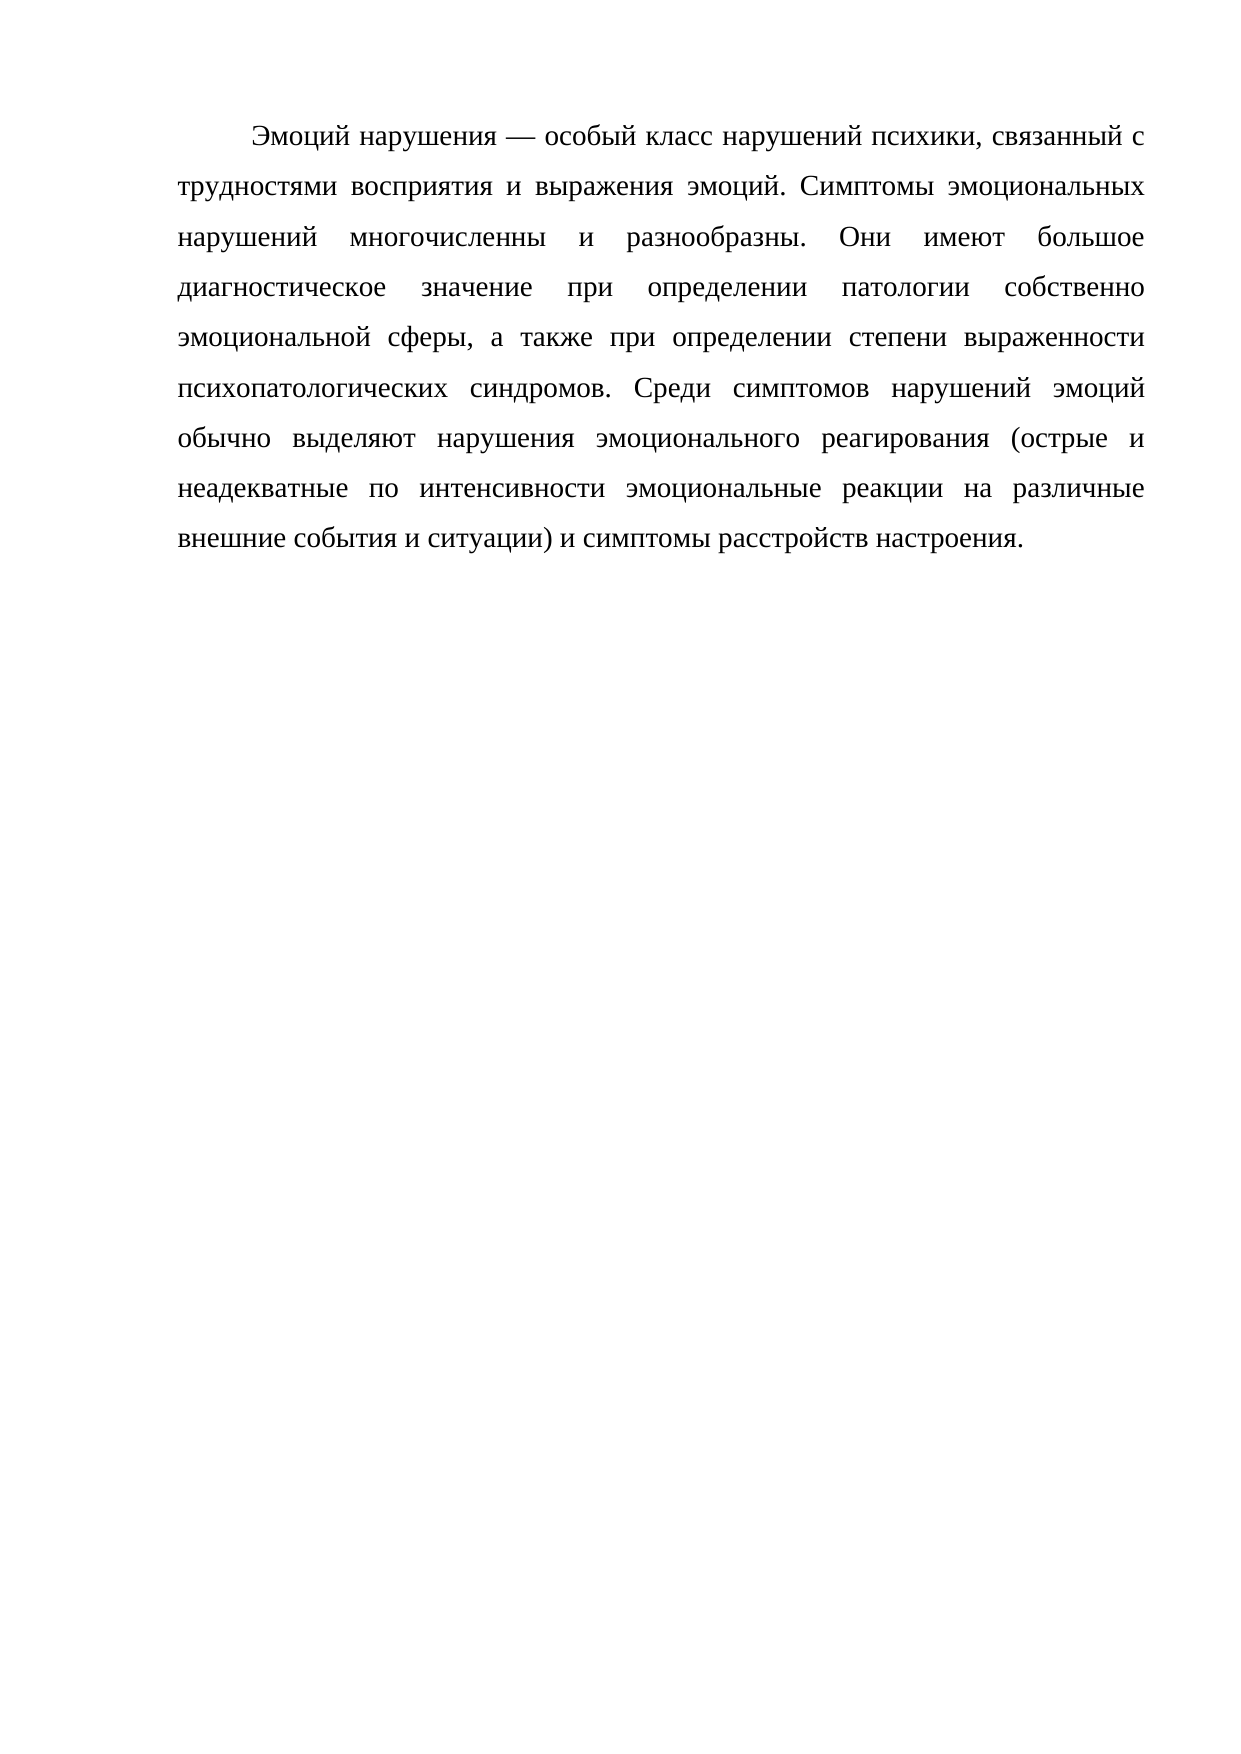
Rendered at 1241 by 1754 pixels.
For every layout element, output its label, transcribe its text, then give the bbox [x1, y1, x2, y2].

text Эмоций нарушения — особый класс нарушений психики, связанный с трудностями восприятия и выражения эмоций. Симптомы эмоциональных нарушений многочисленны и разнообразны. Они имеют большое диагностическое значение при определении патологии собственно эмоциональной сферы, а также при определении степени выраженности психопатологических синдромов. Среди симптомов нарушений эмоций обычно выделяют нарушения эмоционального реагирования (острые и неадекватные по интенсивности эмоциональные реакции на различные внешние события и ситуации) и симптомы расстройств настроения. [177, 118, 1146, 554]
